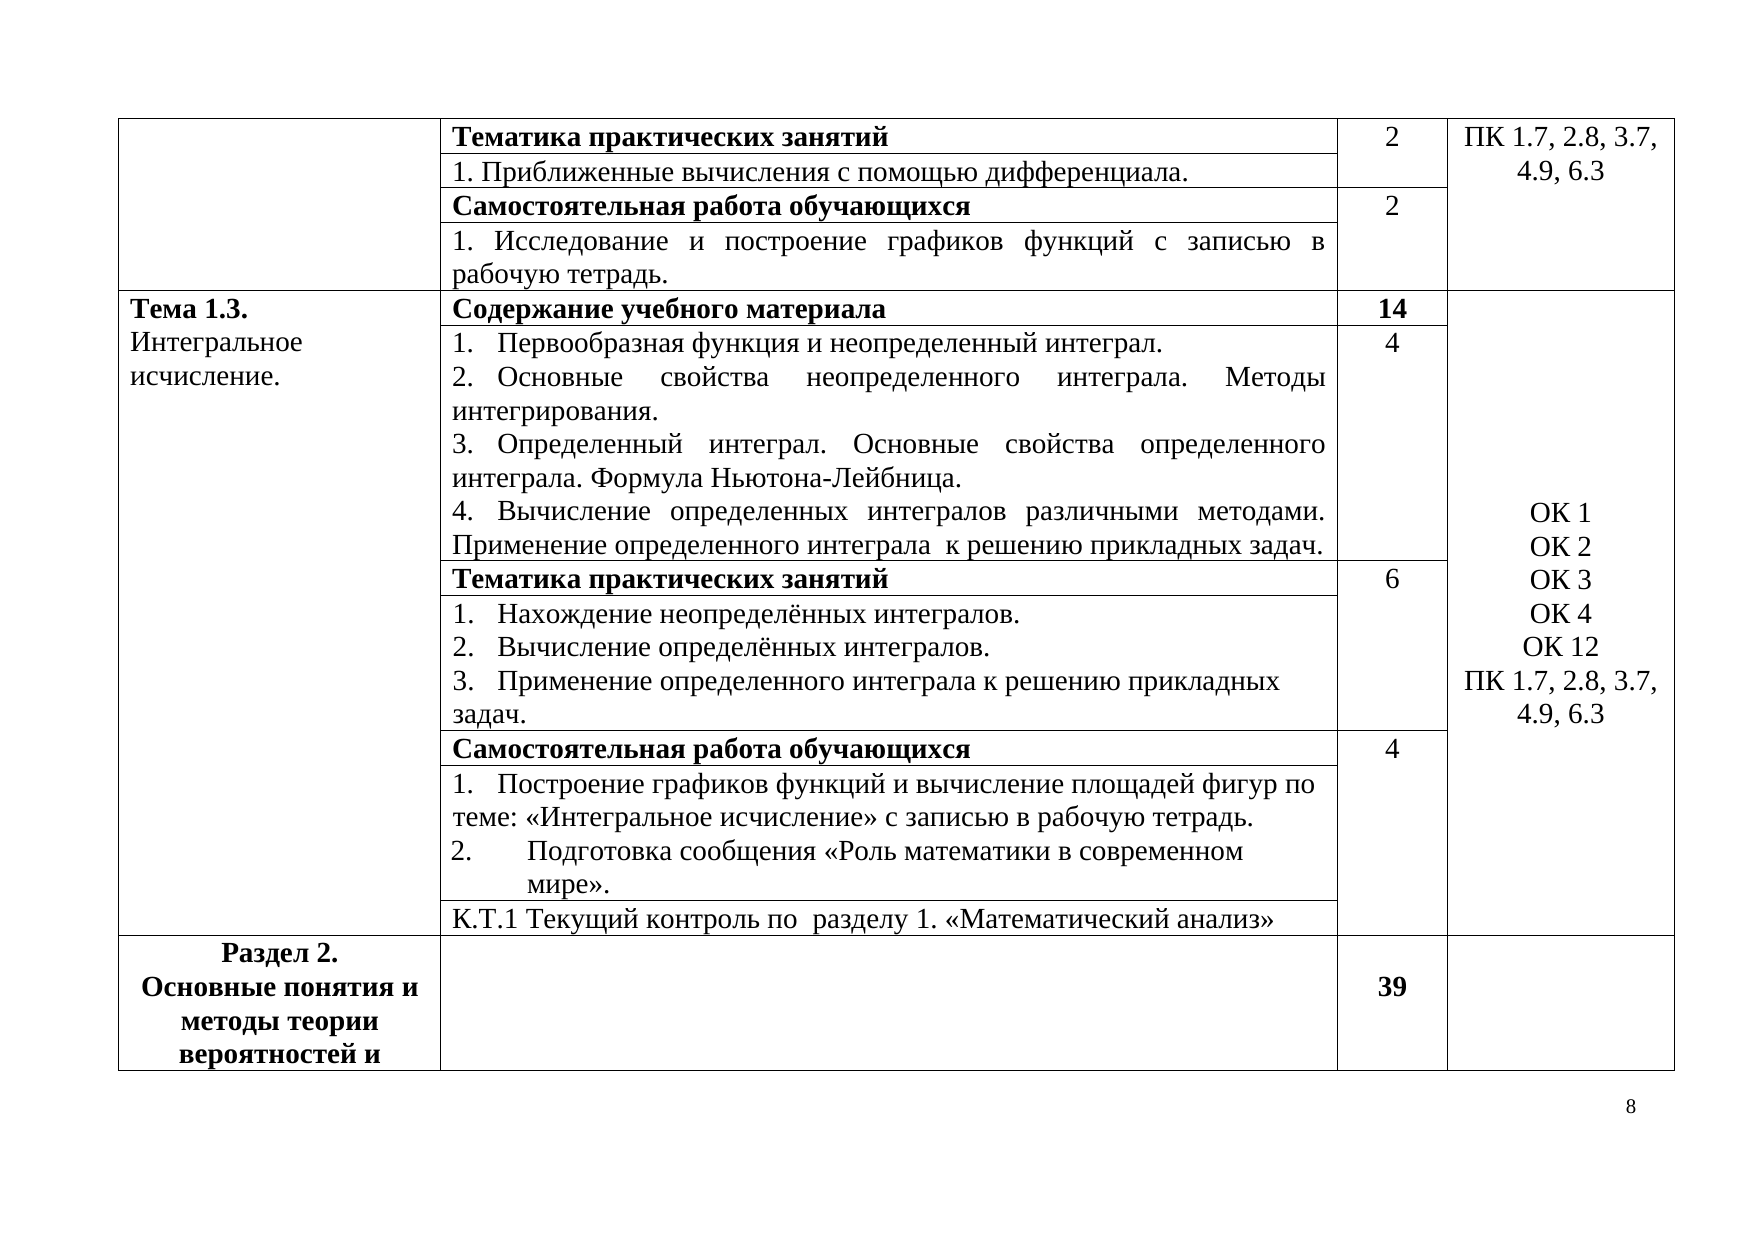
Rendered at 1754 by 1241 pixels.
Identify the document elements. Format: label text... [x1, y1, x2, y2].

table_cell Самостоятельная работа обучающихся [441, 731, 1337, 765]
table_cell 4 [1338, 731, 1447, 934]
table_cell Тематика практических занятий [441, 561, 1337, 595]
table_cell [441, 936, 1337, 1070]
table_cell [119, 936, 440, 1070]
table_cell Первообразная функция и неопределенный интеграл. Основные свойства неопределенного интеграла. Методы интегрирования. Определенный интеграл. Основные свойства определенного интеграла. Формула Ньютона-Лейбница. Вычисление определенных интегралов различными методами. Применение определенного интеграла к решению прикладных задач. [441, 326, 1337, 560]
table_cell ОК 1 ОК 2 ОК 3 ОК 4 ОК 12 ПК 1.7, 2.8, 3.7, 4.9, 6.3 [1448, 291, 1674, 934]
table_cell 39 [1338, 936, 1447, 1070]
table_cell Содержание учебного материала [441, 291, 1337, 324]
table_cell 1. Исследование и построение графиков функций с записью в рабочую тетрадь. [441, 223, 1337, 290]
table_cell Построение графиков функций и вычисление площадей фигур по теме: «Интегральное исчисление» с записью в рабочую тетрадь. Подготовка сообщения «Роль математики в современном мире». [441, 766, 1337, 900]
table_cell Тема 1.3. Интегральное исчисление. [119, 291, 440, 934]
table_cell 2 [1338, 119, 1447, 187]
table_cell 2 [1338, 188, 1447, 290]
table_cell Самостоятельная работа обучающихся [441, 188, 1337, 222]
table_cell 6 [1338, 561, 1447, 730]
table_cell 1. Приближенные вычисления с помощью дифференциала. [441, 154, 1337, 187]
table_cell [1448, 936, 1674, 1070]
table_cell Тематика практических занятий [441, 119, 1337, 153]
table_cell 4 [1338, 326, 1447, 560]
table_cell 14 [1338, 291, 1447, 324]
table_cell К.Т.1 Текущий контроль по разделу 1. «Математический анализ» [441, 901, 1337, 934]
table_cell Нахождение неопределённых интегралов. Вычисление определённых интегралов. Применение определенного интеграла к решению прикладных задач. [441, 596, 1337, 730]
